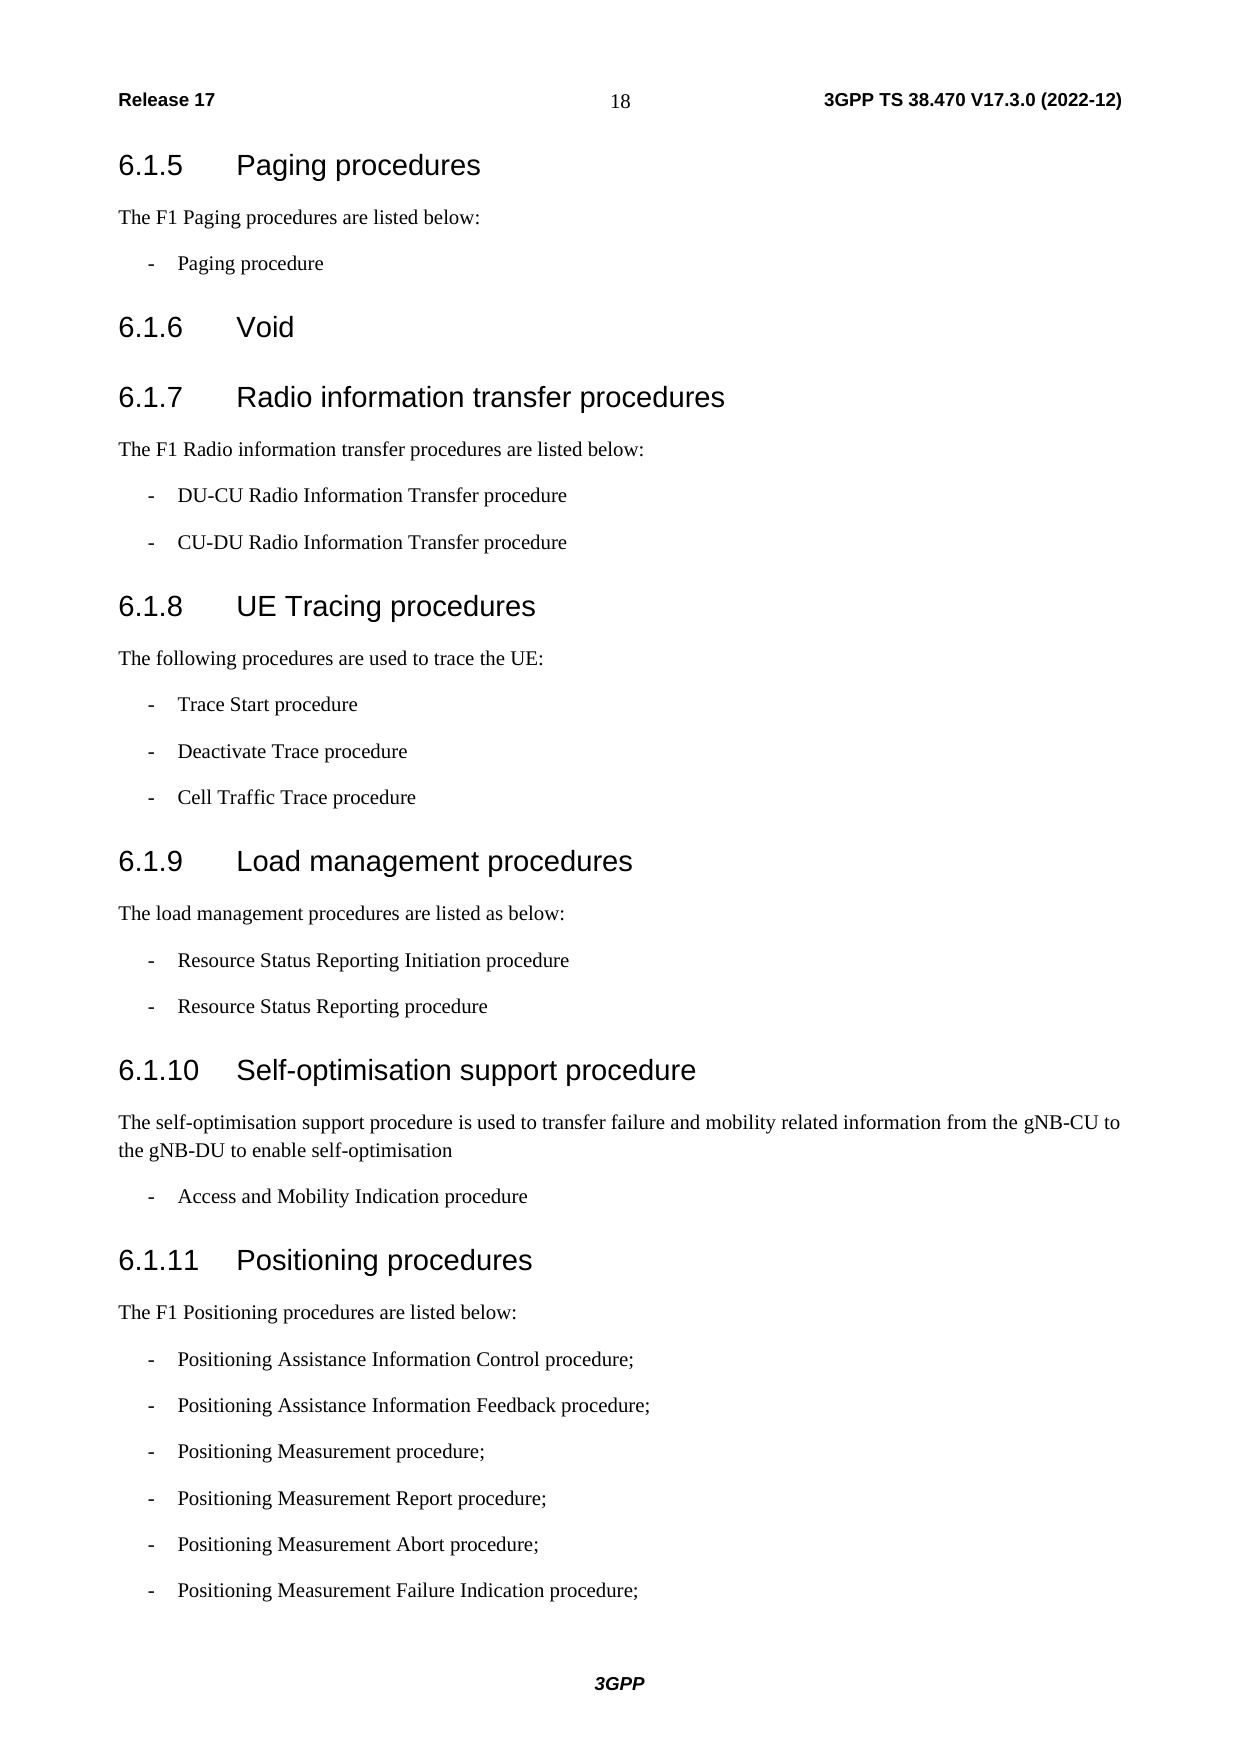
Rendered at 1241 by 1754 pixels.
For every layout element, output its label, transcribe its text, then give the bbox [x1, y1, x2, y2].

text - CU-DU Radio Information Transfer procedure [148, 530, 1122, 554]
text - Positioning Assistance Information Control procedure; [148, 1346, 1122, 1371]
text - Cell Traffic Trace procedure [148, 785, 1122, 809]
text - Paging procedure [148, 251, 1122, 275]
text - Positioning Measurement Failure Indication procedure; [148, 1578, 1122, 1602]
text The F1 Positioning procedures are listed below: [118, 1300, 1122, 1324]
text - Resource Status Reporting Initiation procedure [148, 947, 1122, 972]
subtitle 6.1.8 UE Tracing procedures [118, 589, 1122, 622]
text The following procedures are used to trace the UE: [118, 646, 1122, 670]
text - Positioning Assistance Information Feedback procedure; [148, 1393, 1122, 1417]
text The F1 Radio information transfer procedures are listed below: [118, 437, 1122, 461]
text The self-optimisation support procedure is used to transfer failure and mobility related information from the gNB-CU to the gNB-DU to enable self-optimisation [118, 1110, 1122, 1162]
subtitle 6.1.7 Radio information transfer procedures [118, 380, 1122, 413]
text - Deactivate Trace procedure [148, 739, 1122, 763]
subtitle 6.1.6 Void [118, 310, 1122, 343]
text The F1 Paging procedures are listed below: [118, 205, 1122, 229]
subtitle 6.1.5 Paging procedures [118, 147, 1122, 181]
text - Positioning Measurement Report procedure; [148, 1486, 1122, 1509]
subtitle 6.1.11 Positioning procedures [118, 1243, 1122, 1276]
text - Positioning Measurement procedure; [148, 1439, 1122, 1463]
text - Positioning Measurement Abort procedure; [148, 1532, 1122, 1556]
subtitle 6.1.10 Self-optimisation support procedure [118, 1053, 1122, 1086]
text - Resource Status Reporting procedure [148, 994, 1122, 1018]
subtitle 6.1.9 Load management procedures [118, 844, 1122, 877]
text The load management procedures are listed as below: [118, 901, 1122, 925]
text - Trace Start procedure [148, 692, 1122, 716]
text - Access and Mobility Indication procedure [148, 1184, 1122, 1208]
text - DU-CU Radio Information Transfer procedure [148, 483, 1122, 507]
